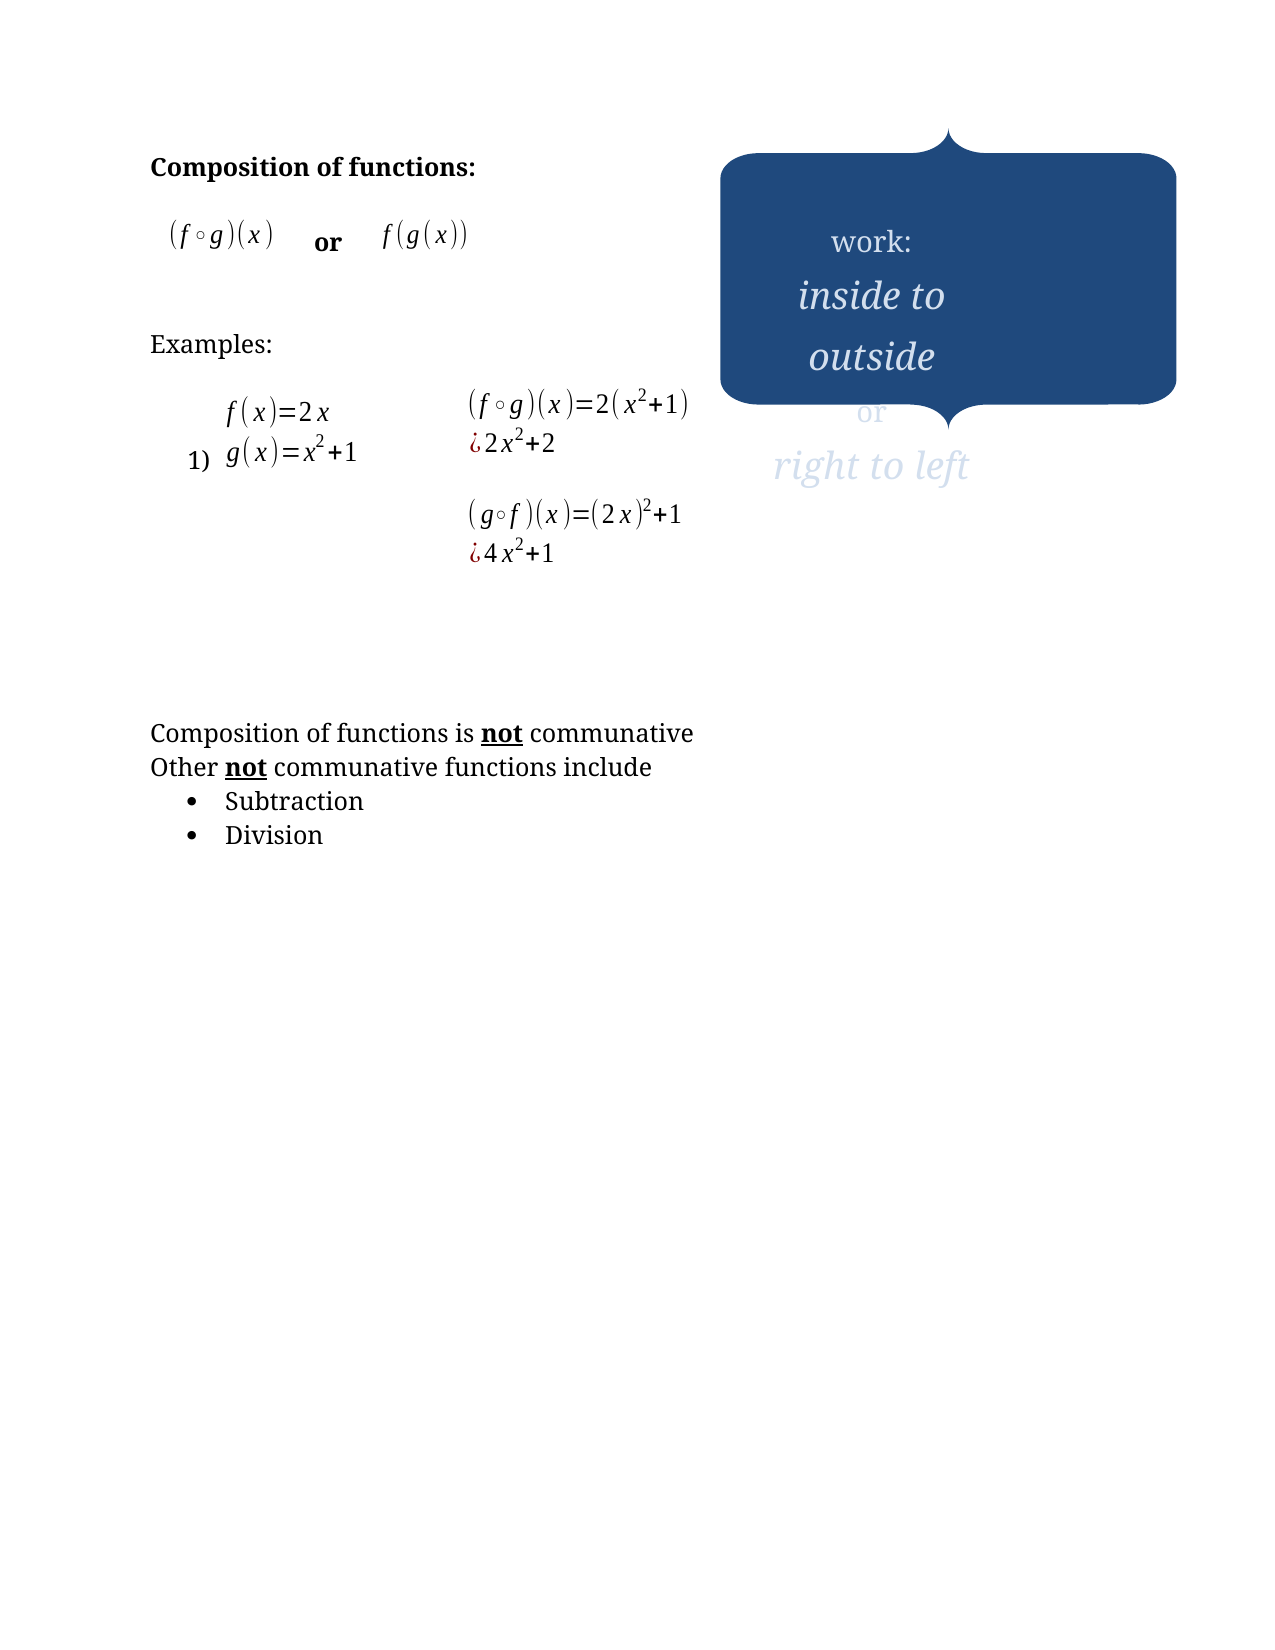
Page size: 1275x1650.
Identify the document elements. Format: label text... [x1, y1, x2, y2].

list Division [187, 817, 1125, 851]
text Composition of functions: [150, 150, 925, 184]
text Examples: [150, 326, 720, 360]
text Composition of functions is not communative [150, 715, 1125, 749]
list Subtraction [187, 783, 1125, 817]
text Other not communative functions include [150, 749, 1125, 783]
text or [150, 218, 720, 258]
